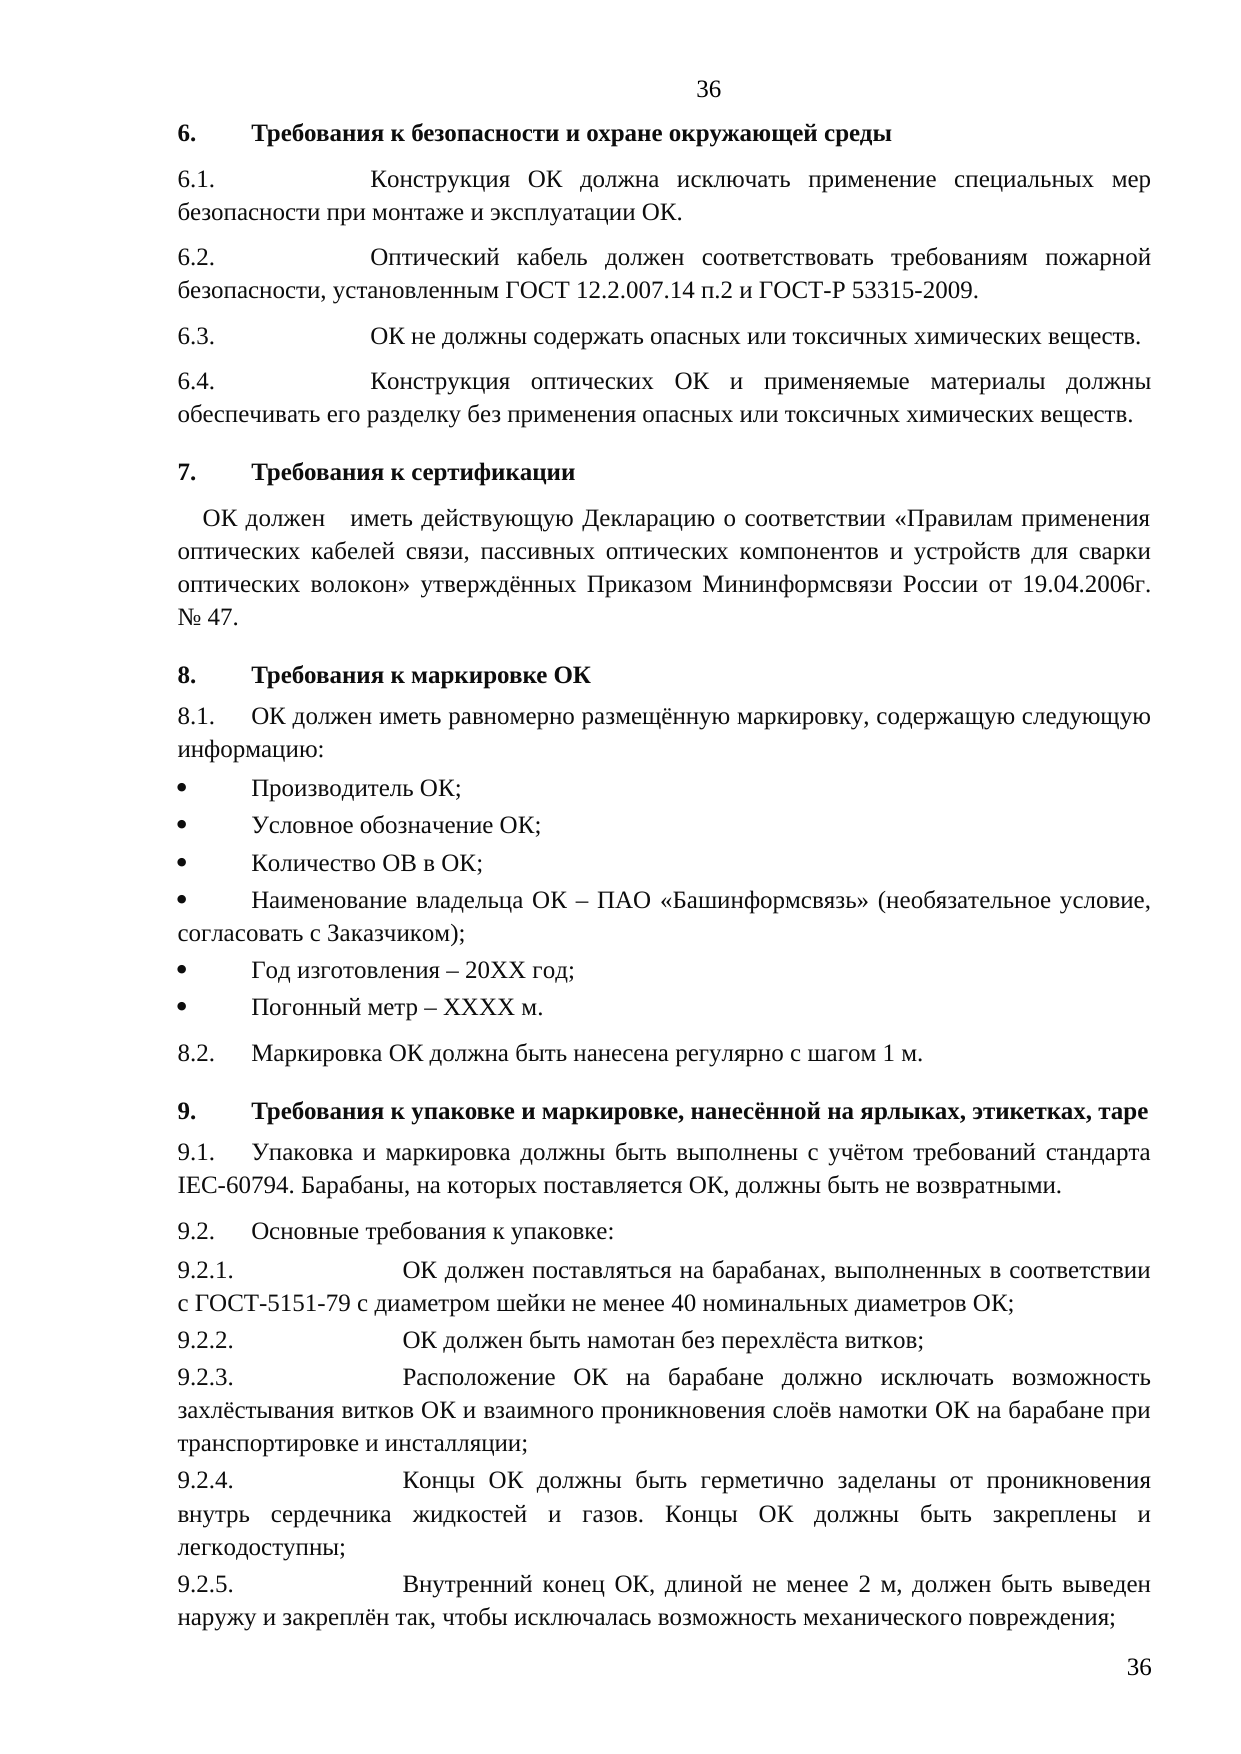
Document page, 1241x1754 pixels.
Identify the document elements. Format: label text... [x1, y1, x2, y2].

list Основные требования к упаковке: [177, 1216, 1152, 1244]
list Наименование владельца ОК – ПАО «Башинформсвязь» (необязательное условие, согласовать с Заказчиком); [177, 885, 1152, 947]
list Условное обозначение ОК; [177, 811, 1152, 839]
list Конструкция оптических ОК и применяемые материалы должны обеспечивать его разделку без применения опасных или токсичных химических веществ. [177, 366, 1152, 428]
list Требования к упаковке и маркировке, нанесённой на ярлыках, этикетках, таре [177, 1096, 1152, 1125]
list Требования к сертификации [177, 457, 1152, 486]
list ОК должен поставляться на барабанах, выполненных в соответствии с ГОСТ-5151-79 с диаметром шейки не менее 40 номинальных диаметров ОК; [177, 1255, 1152, 1317]
list Количество ОВ в ОК; [177, 848, 1152, 877]
list Требования к маркировке ОК [177, 660, 1152, 689]
list ОК должен иметь равномерно размещённую маркировку, содержащую следующую информацию: [177, 701, 1152, 763]
list Маркировка ОК должна быть нанесена регулярно с шагом 1 м. [177, 1038, 1152, 1067]
list Погонный метр – ХХХХ м. [177, 992, 1152, 1021]
list Концы ОК должны быть герметично заделаны от проникновения внутрь сердечника жидкостей и газов. Концы ОК должны быть закреплены и легкодоступны; [177, 1466, 1152, 1560]
list ОК должен быть намотан без перехлёста витков; [177, 1325, 1152, 1354]
list Расположение ОК на барабане должно исключать возможность захлёстывания витков ОК и взаимного проникновения слоёв намотки ОК на барабане при транспортировке и инсталляции; [177, 1362, 1152, 1457]
text ОК должен иметь действующую Декларацию о соответствии «Правилам применения оптических кабелей связи, пассивных оптических компонентов и устройств для сварки оптических волокон» утверждённых Приказом Мининформсвязи России от 19.04.2006г. № 47. [177, 503, 1152, 631]
list ОК не должны содержать опасных или токсичных химических веществ. [177, 321, 1152, 349]
list Внутренний конец ОК, длиной не менее 2 м, должен быть выведен наружу и закреплён так, чтобы исключалась возможность механического повреждения; [177, 1569, 1152, 1631]
list Конструкция ОК должна исключать применение специальных мер безопасности при монтаже и эксплуатации ОК. [177, 164, 1152, 225]
list Производитель ОК; [177, 773, 1152, 802]
list Упаковка и маркировка должны быть выполнены с учётом требований стандарта IEC-60794. Барабаны, на которых поставляется ОК, должны быть не возвратными. [177, 1137, 1152, 1199]
list Оптический кабель должен соответствовать требованиям пожарной безопасности, установленным ГОСТ 12.2.007.14 п.2 и ГОСТ-Р 53315-2009. [177, 242, 1152, 304]
list Требования к безопасности и охране окружающей среды [177, 118, 1152, 147]
list Год изготовления – 20ХХ год; [177, 955, 1152, 984]
